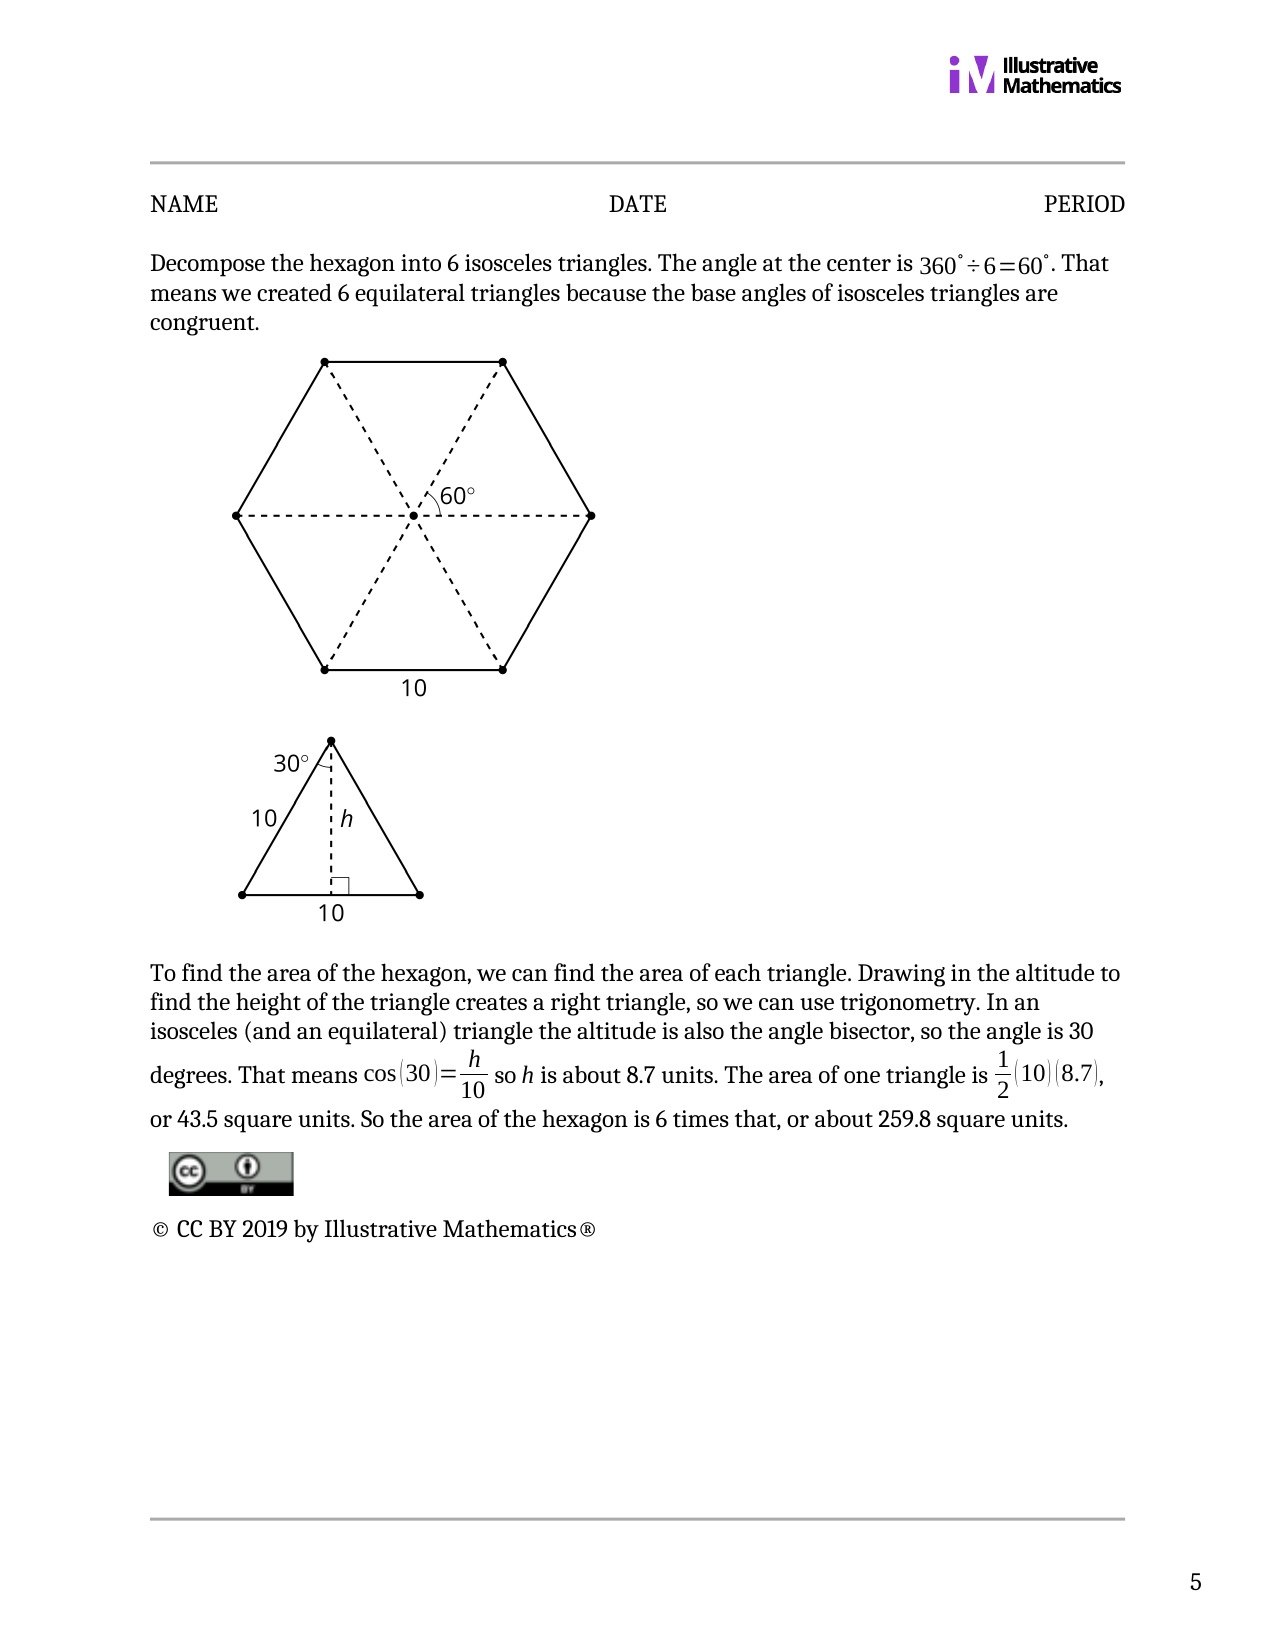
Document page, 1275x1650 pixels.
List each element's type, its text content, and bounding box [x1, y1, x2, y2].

picture [168, 355, 657, 716]
picture [168, 1152, 294, 1196]
text © CC BY 2019 by Illustrative Mathematics® [150, 1214, 1125, 1243]
picture [949, 55, 1121, 93]
picture [168, 733, 484, 941]
text To find the area of the hexagon, we can find the area of each triangle. Drawing in the altitude to find the height of the triangle creates a right triangle, so we can use trigonometry. In an isosceles (and an equilateral) triangle the altitude is also the angle bisector, so the angle is 30 degrees. That means so is about 8.7 units. The area of one triangle is , or 43.5 square units. So the area of the hexagon is 6 times that, or about 259.8 square units. [150, 959, 1125, 1133]
text Decompose the hexagon into 6 isosceles triangles. The angle at the center is . That means we created 6 equilateral triangles because the base angles of isosceles triangles are congruent. [150, 247, 1125, 336]
